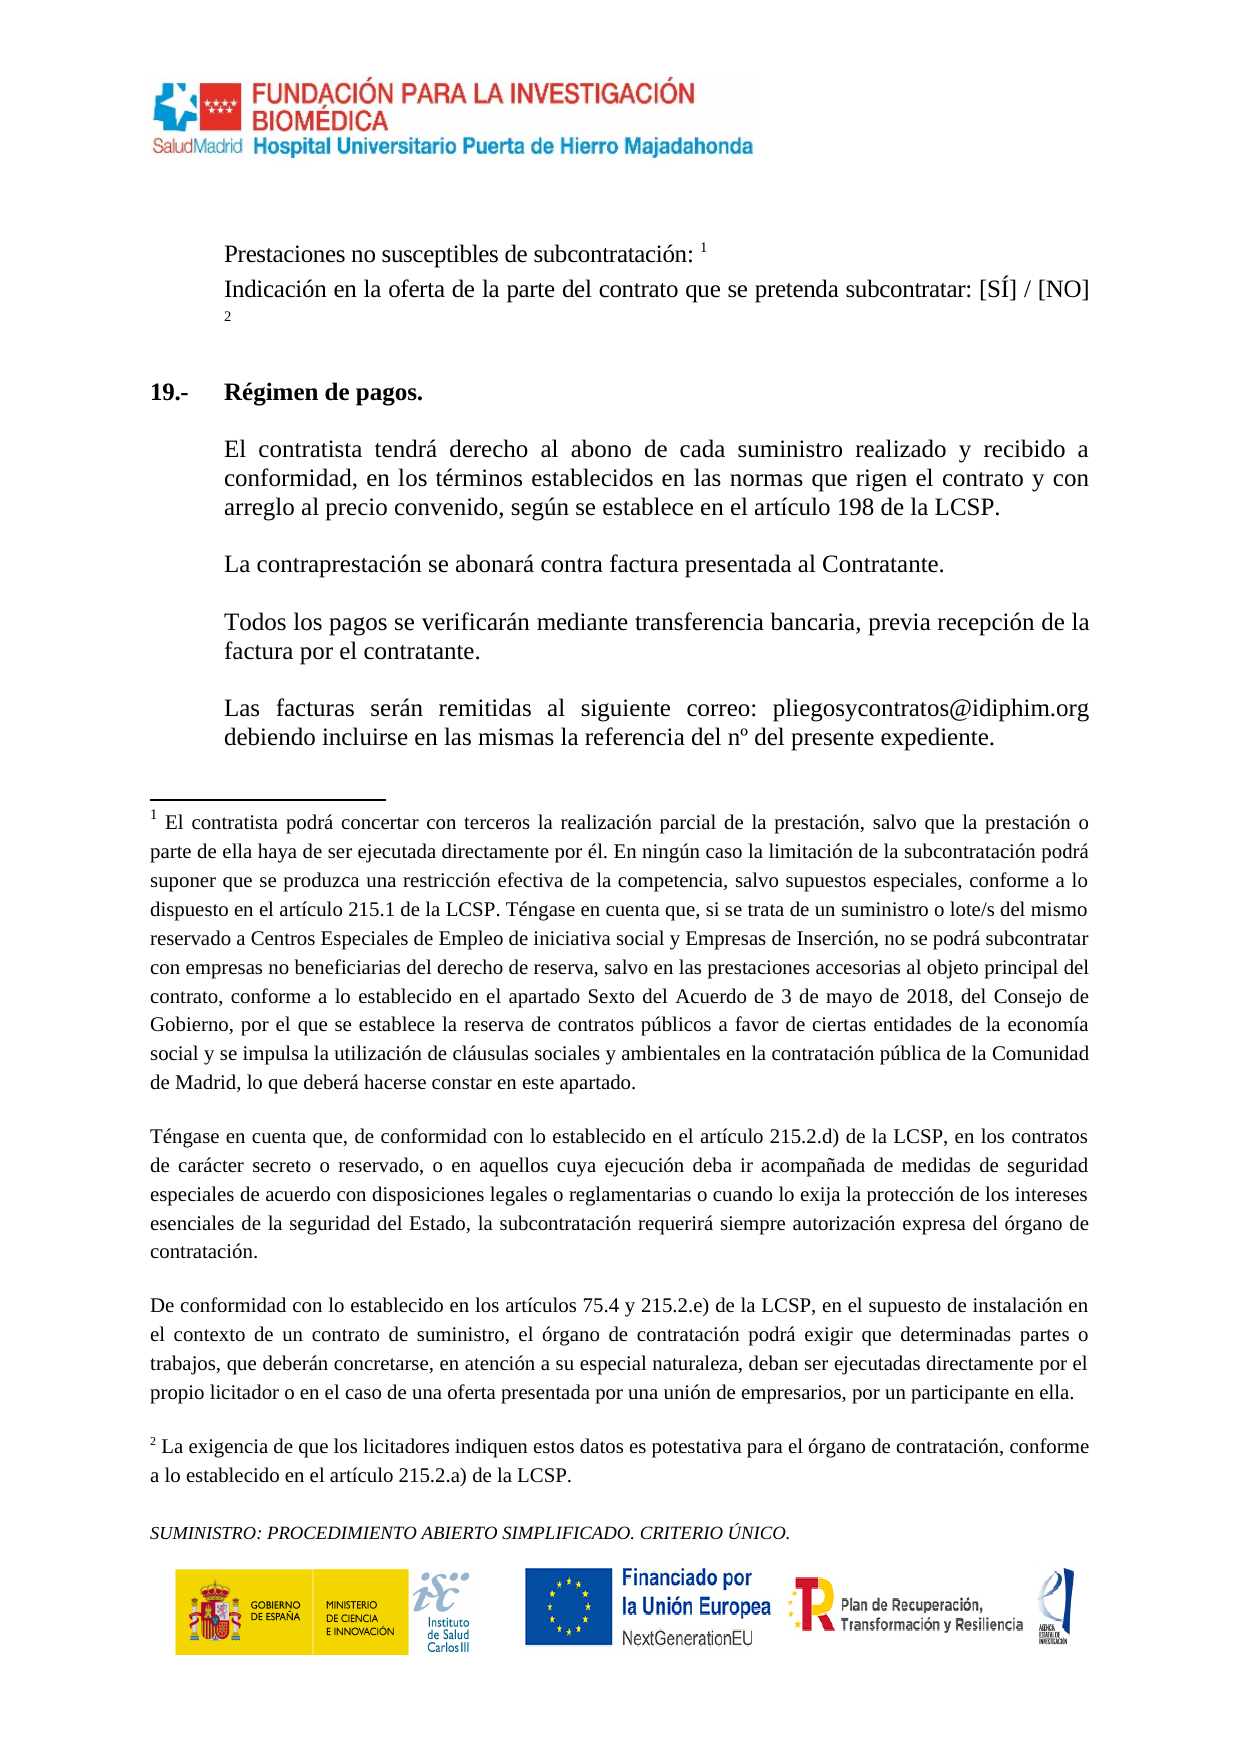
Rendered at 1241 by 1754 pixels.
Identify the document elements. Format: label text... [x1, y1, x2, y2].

text La contraprestación se abonará contra factura presentada al Contratante. [224, 549, 1090, 578]
picture [522, 1557, 1084, 1655]
text Indicación en la oferta de la parte del contrato que se pretenda subcontratar: [SÍ] / [NO] [224, 274, 1090, 337]
text Prestaciones no susceptibles de subcontratación: [200, 239, 1090, 268]
text El contratista tendrá derecho al abono de cada suministro realizado y recibido a conformidad, en los términos establecidos en las normas que rigen el contrato y con arreglo al precio convenido, según se establece en el artículo 198 de la LCSP. [224, 434, 1090, 521]
picture [150, 75, 755, 161]
text 19.- Régimen de pagos. [150, 377, 1090, 406]
picture [175, 1569, 477, 1655]
text Las facturas serán remitidas al siguiente correo: pliegosycontratos@idiphim.org debiendo incluirse en las mismas la referencia del nº del presente expediente. [224, 693, 1090, 751]
text Todos los pagos se verificarán mediante transferencia bancaria, previa recepción de la factura por el contratante. [224, 607, 1090, 664]
